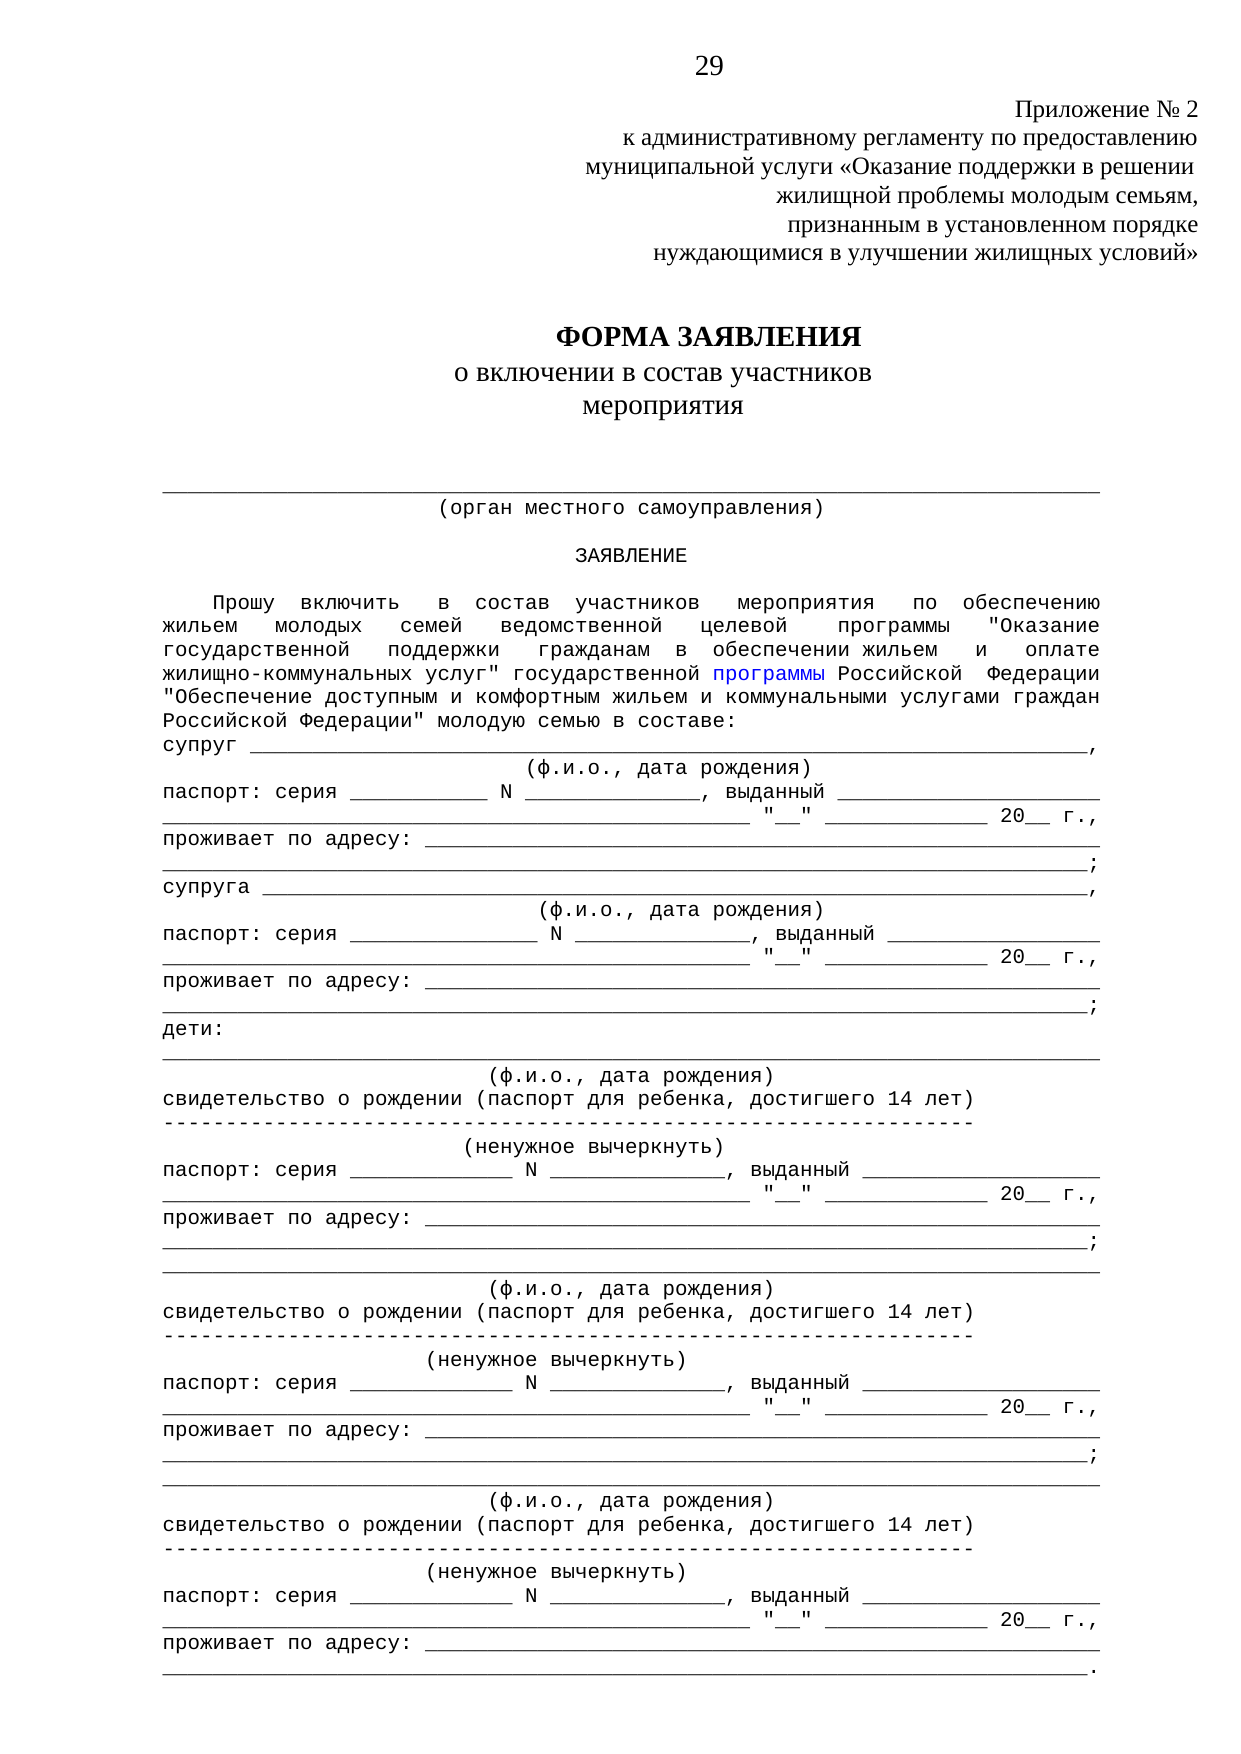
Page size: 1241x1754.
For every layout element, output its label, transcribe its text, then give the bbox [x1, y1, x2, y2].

text государственной поддержки гражданам в обеспечении жильем и оплате [162, 639, 1198, 663]
text дети: [162, 1017, 1198, 1041]
text ----------------------------------------------------------------- [162, 1325, 1198, 1348]
text _______________________________________________ "__" _____________ 20__ г., [162, 1183, 1198, 1207]
text свидетельство о рождении (паспорт для ребенка, достигшего 14 лет) [162, 1301, 1198, 1325]
text проживает по адресу: ______________________________________________________ [162, 970, 1198, 994]
text ___________________________________________________________________________ [162, 474, 1198, 497]
text __________________________________________________________________________; [162, 1230, 1198, 1254]
text жилищно-коммунальных услуг" государственной программы Российской Федерации [162, 663, 1198, 686]
text __________________________________________________________________________; [162, 852, 1198, 876]
text (ненужное вычеркнуть) [162, 1561, 1198, 1585]
text __________________________________________________________________________; [162, 994, 1198, 1017]
text проживает по адресу: ______________________________________________________ [162, 1632, 1198, 1656]
text _______________________________________________ "__" _____________ 20__ г., [162, 1609, 1198, 1632]
text нуждающимися в улучшении жилищных условий» [162, 237, 1198, 266]
text (ненужное вычеркнуть) [162, 1348, 1198, 1372]
text к административному регламенту по предоставлению [162, 122, 1198, 151]
subtitle ФОРМА ЗАЯВЛЕНИЯ [309, 319, 1108, 353]
text Приложение № 2 [162, 94, 1198, 122]
text паспорт: серия _____________ N ______________, выданный ___________________ [162, 1585, 1198, 1609]
text _______________________________________________ "__" _____________ 20__ г., [162, 1396, 1198, 1419]
text __________________________________________________________________________. [162, 1656, 1198, 1679]
text ----------------------------------------------------------------- [162, 1538, 1198, 1561]
text паспорт: серия _____________ N ______________, выданный ___________________ [162, 1372, 1198, 1396]
text супруг ___________________________________________________________________, [162, 734, 1198, 757]
text жильем молодых семей ведомственной целевой программы "Оказание [162, 616, 1198, 639]
text Российской Федерации" молодую семью в составе: [162, 710, 1198, 734]
text ___________________________________________________________________________ [162, 1467, 1198, 1490]
text ___________________________________________________________________________ [162, 1254, 1198, 1278]
text ___________________________________________________________________________ [162, 1041, 1198, 1065]
text Прошу включить в состав участников мероприятия по обеспечению [162, 592, 1198, 616]
text свидетельство о рождении (паспорт для ребенка, достигшего 14 лет) [162, 1514, 1198, 1538]
text муниципальной услуги «Оказание поддержки в решении [162, 151, 1198, 180]
text (ф.и.о., дата рождения) [162, 1490, 1198, 1514]
text _______________________________________________ "__" _____________ 20__ г., [162, 805, 1198, 828]
text (ф.и.о., дата рождения) [162, 757, 1198, 781]
text паспорт: серия ___________ N ______________, выданный _____________________ [162, 781, 1198, 805]
text (ф.и.о., дата рождения) [162, 899, 1198, 923]
text _______________________________________________ "__" _____________ 20__ г., [162, 947, 1198, 970]
text проживает по адресу: ______________________________________________________ [162, 1207, 1198, 1230]
text паспорт: серия _______________ N ______________, выданный _________________ [162, 923, 1198, 947]
text свидетельство о рождении (паспорт для ребенка, достигшего 14 лет) [162, 1088, 1198, 1112]
text __________________________________________________________________________; [162, 1443, 1198, 1467]
text (ф.и.о., дата рождения) [162, 1065, 1198, 1088]
text супруга __________________________________________________________________, [162, 876, 1198, 899]
text ----------------------------------------------------------------- [162, 1112, 1198, 1136]
text паспорт: серия _____________ N ______________, выданный ___________________ [162, 1159, 1198, 1183]
text (ненужное вычеркнуть) [162, 1136, 1198, 1159]
text о включении в состав участников мероприятия [378, 354, 948, 421]
text жилищной проблемы молодым семьям, [162, 180, 1198, 209]
text проживает по адресу: ______________________________________________________ [162, 1419, 1198, 1443]
text "Обеспечение доступным и комфортным жильем и коммунальными услугами граждан [162, 686, 1198, 710]
text признанным в установленном порядке [162, 209, 1198, 237]
text проживает по адресу: ______________________________________________________ [162, 828, 1198, 852]
text ЗАЯВЛЕНИЕ [162, 544, 1198, 568]
text (ф.и.о., дата рождения) [162, 1278, 1198, 1301]
text (орган местного самоуправления) [162, 497, 1198, 521]
